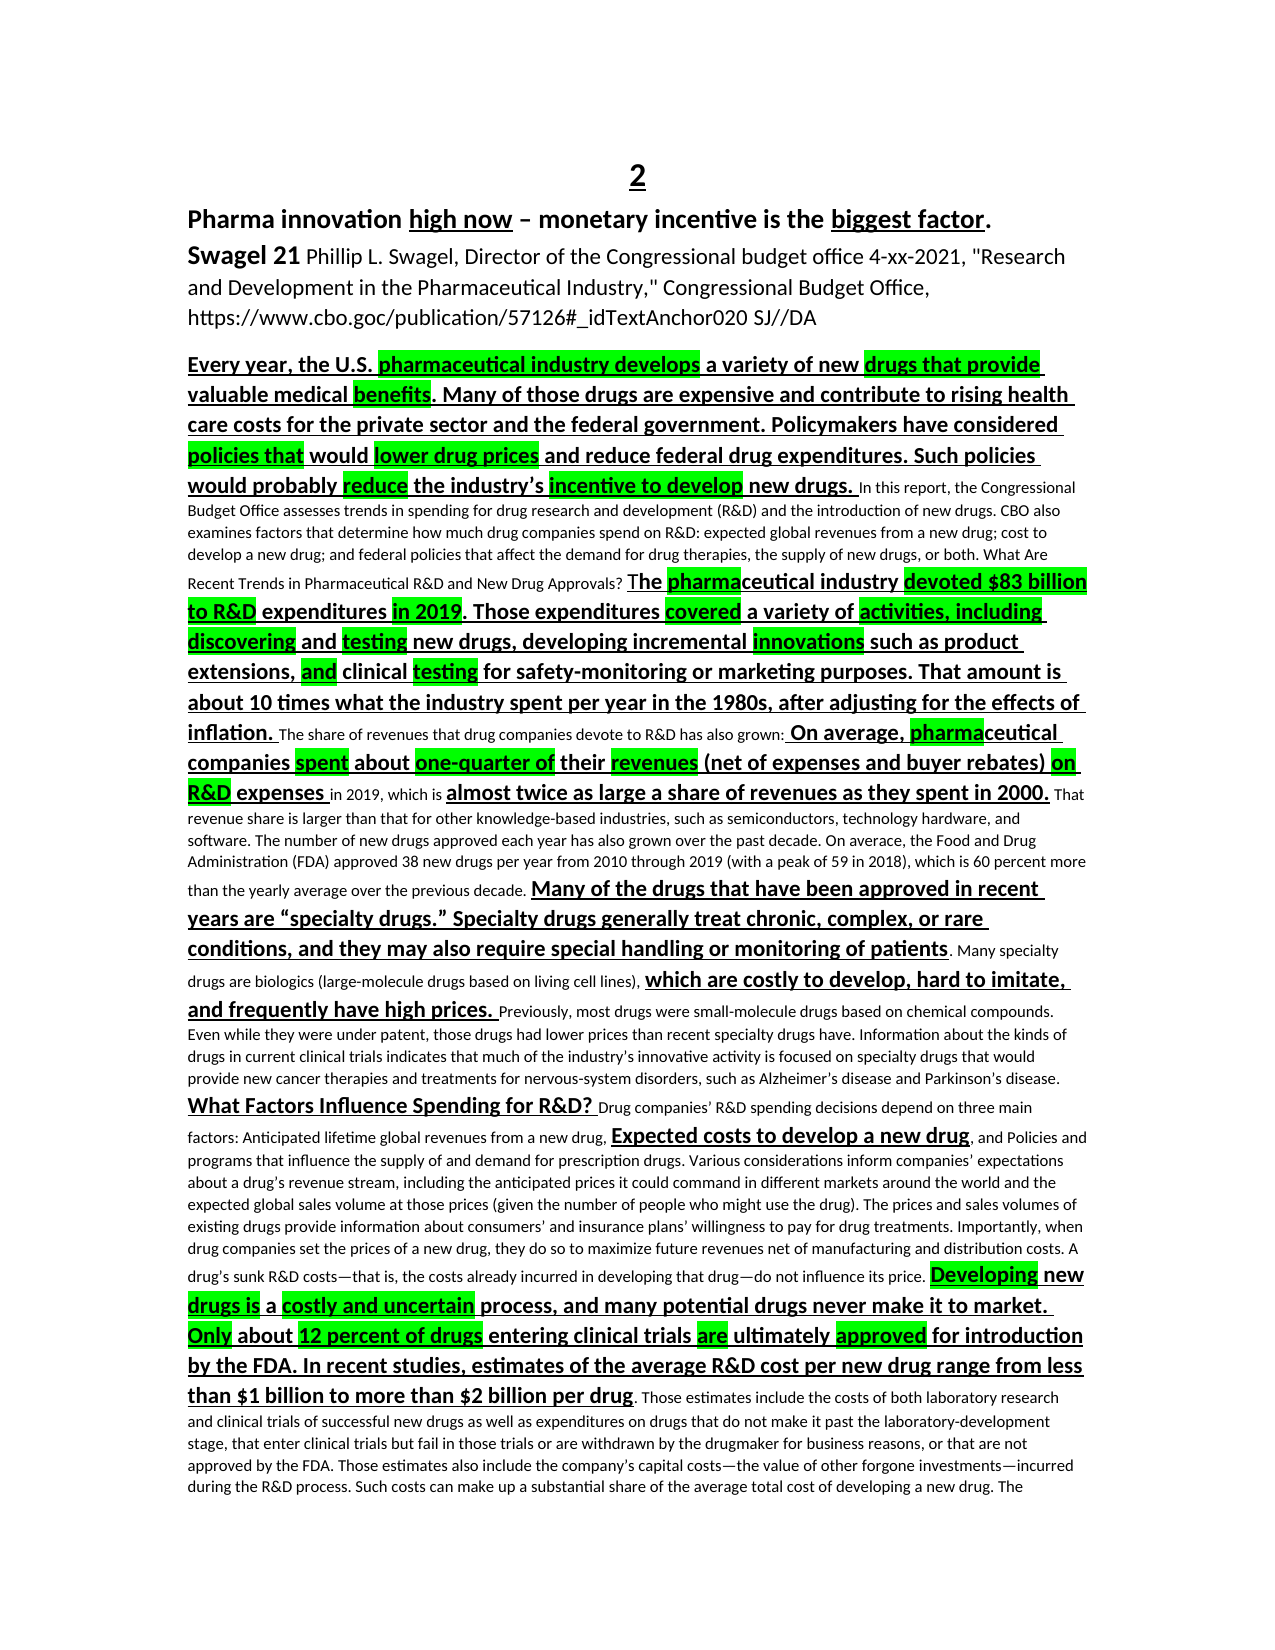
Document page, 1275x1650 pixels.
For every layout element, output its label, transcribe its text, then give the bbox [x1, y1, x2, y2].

text Swagel 21 Phillip L. Swagel, Director of the Congressional budget office 4-xx-2021, "Research and Development in the Pharmaceutical Industry," Congressional Budget Office, https://www.cbo.goc/publication/57126#_idTextAnchor020 SJ//DA [187, 238, 1087, 331]
subtitle Pharma innovation high now – monetary incentive is the biggest factor. [187, 202, 1087, 235]
subtitle 2 [187, 154, 1087, 195]
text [187, 350, 1087, 1497]
